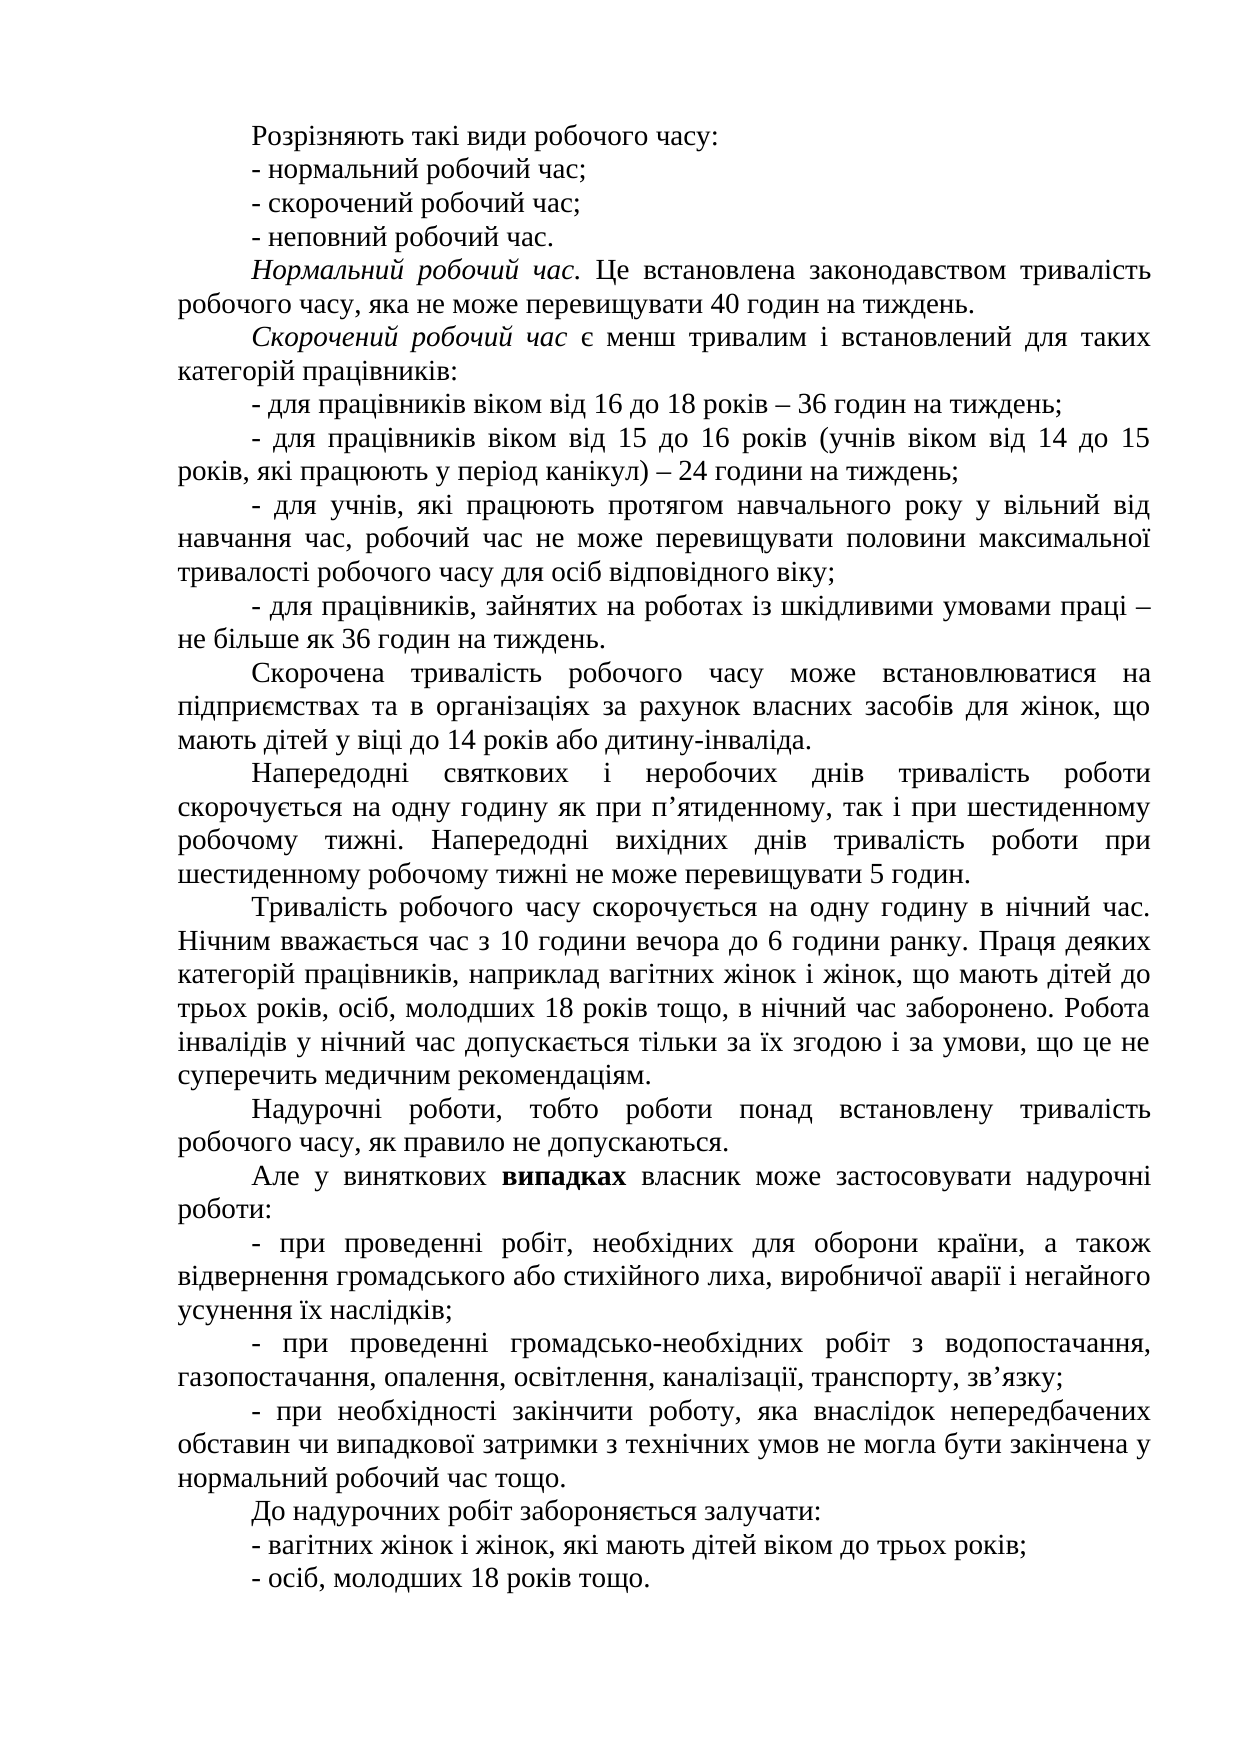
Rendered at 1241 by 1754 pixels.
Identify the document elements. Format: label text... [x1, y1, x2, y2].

text - нормальний робочий час; [177, 152, 1152, 185]
text - для працівників, зайнятих на роботах із шкідливими умовами праці – не більше як 36 годин на тиждень. [177, 588, 1152, 655]
text До надурочних робіт забороняється залучати: [177, 1493, 1152, 1527]
text - при необхідності закінчити роботу, яка внаслідок непередбачених обставин чи випадкової затримки з технічних умов не могла бути закінчена у нормальний робочий час тощо. [177, 1393, 1152, 1493]
text Нормальний робочий час. Це встановлена законодавством тривалість робочого часу, яка не може перевищувати 40 годин на тиждень. [177, 252, 1152, 319]
text - для працівників віком від 15 до 16 років (учнів віком від 14 до 15 років, які працюють у період канікул) – 24 години на тиждень; [177, 420, 1152, 487]
text - для учнів, які працюють протягом навчального року у вільний від навчання час, робочий час не може перевищувати половини максимальної тривалості робочого часу для осіб відповідного віку; [177, 487, 1152, 588]
text Напередодні святкових і неробочих днів тривалість роботи скорочується на одну годину як при п’ятиденному, так і при шестиденному робочому тижні. Напередодні вихідних днів тривалість роботи при шестиденному робочому тижні не може перевищувати 5 годин. [177, 755, 1152, 889]
text - для працівників віком від 16 до 18 років – 36 годин на тиждень; [177, 386, 1152, 420]
text - неповний робочий час. [177, 219, 1152, 252]
text - вагітних жінок і жінок, які мають дітей віком до трьох років; [177, 1527, 1152, 1560]
text Скорочений робочий час є менш тривалим і встановлений для таких категорій працівників: [177, 319, 1152, 386]
text - скорочений робочий час; [177, 185, 1152, 219]
text Але у виняткових випадках власник може застосовувати надурочні роботи: [177, 1158, 1152, 1225]
text - при проведенні робіт, необхідних для оборони країни, а також відвернення громадського або стихійного лиха, виробничої аварії і негайного усунення їх наслідків; [177, 1225, 1152, 1326]
text Розрізняють такі види робочого часу: [177, 118, 1152, 152]
text Тривалість робочого часу скорочується на одну годину в нічний час. Нічним вважається час з 10 години вечора до 6 години ранку. Праця деяких категорій працівників, наприклад вагітних жінок і жінок, що мають дітей до трьох років, осіб, молодших 18 років тощо, в нічний час заборонено. Робота інвалідів у нічний час допускається тільки за їх згодою і за умови, що це не суперечить медичним рекомендаціям. [177, 889, 1152, 1091]
text - осіб, молодших 18 років тощо. [177, 1560, 1152, 1594]
text - при проведенні громадсько-необхідних робіт з водопостачання, газопостачання, опалення, освітлення, каналізації, транспорту, зв’язку; [177, 1326, 1152, 1393]
text Надурочні роботи, тобто роботи понад встановлену тривалість робочого часу, як правило не допускаються. [177, 1091, 1152, 1158]
text Скорочена тривалість робочого часу може встановлюватися на підприємствах та в організаціях за рахунок власних засобів для жінок, що мають дітей у віці до 14 років або дитину-інваліда. [177, 655, 1152, 755]
